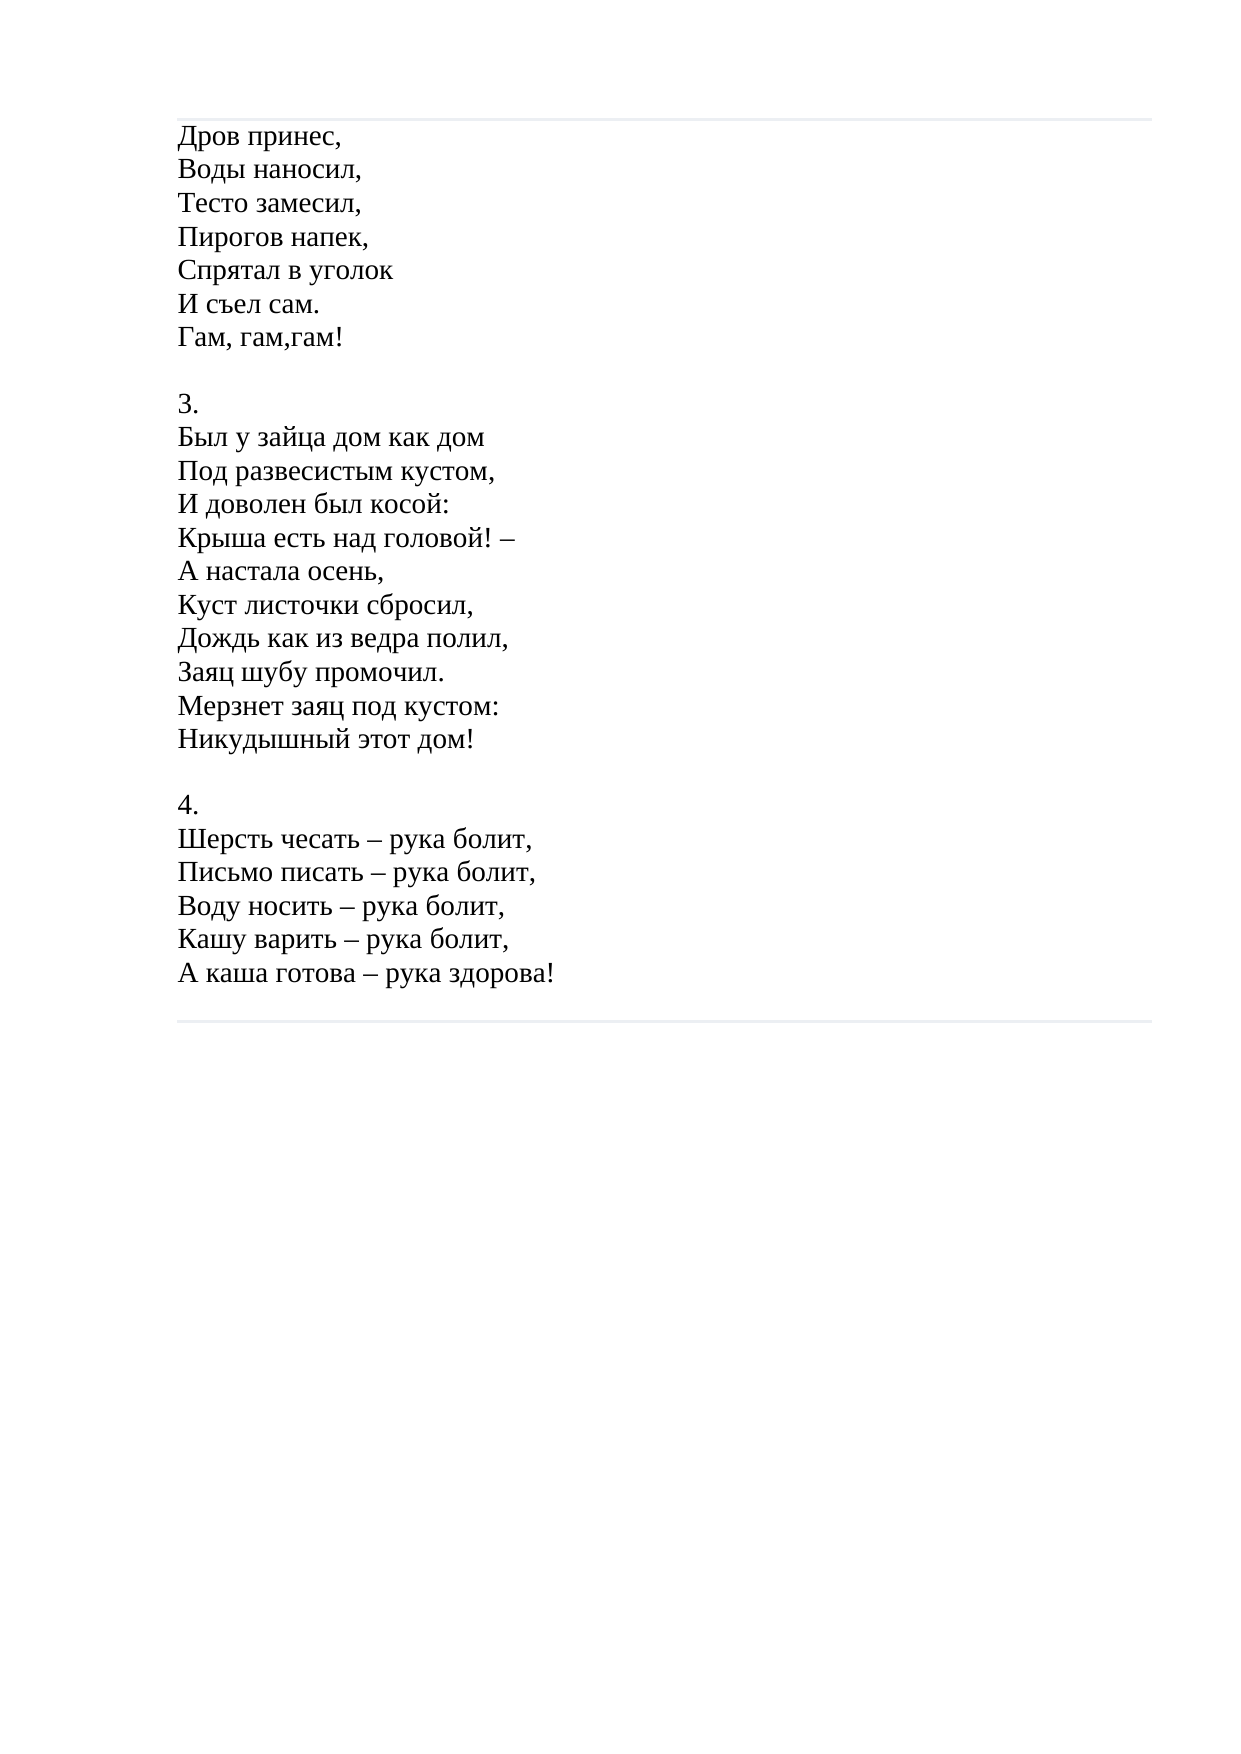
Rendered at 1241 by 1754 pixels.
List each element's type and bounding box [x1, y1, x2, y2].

table_header [177, 121, 1152, 1020]
